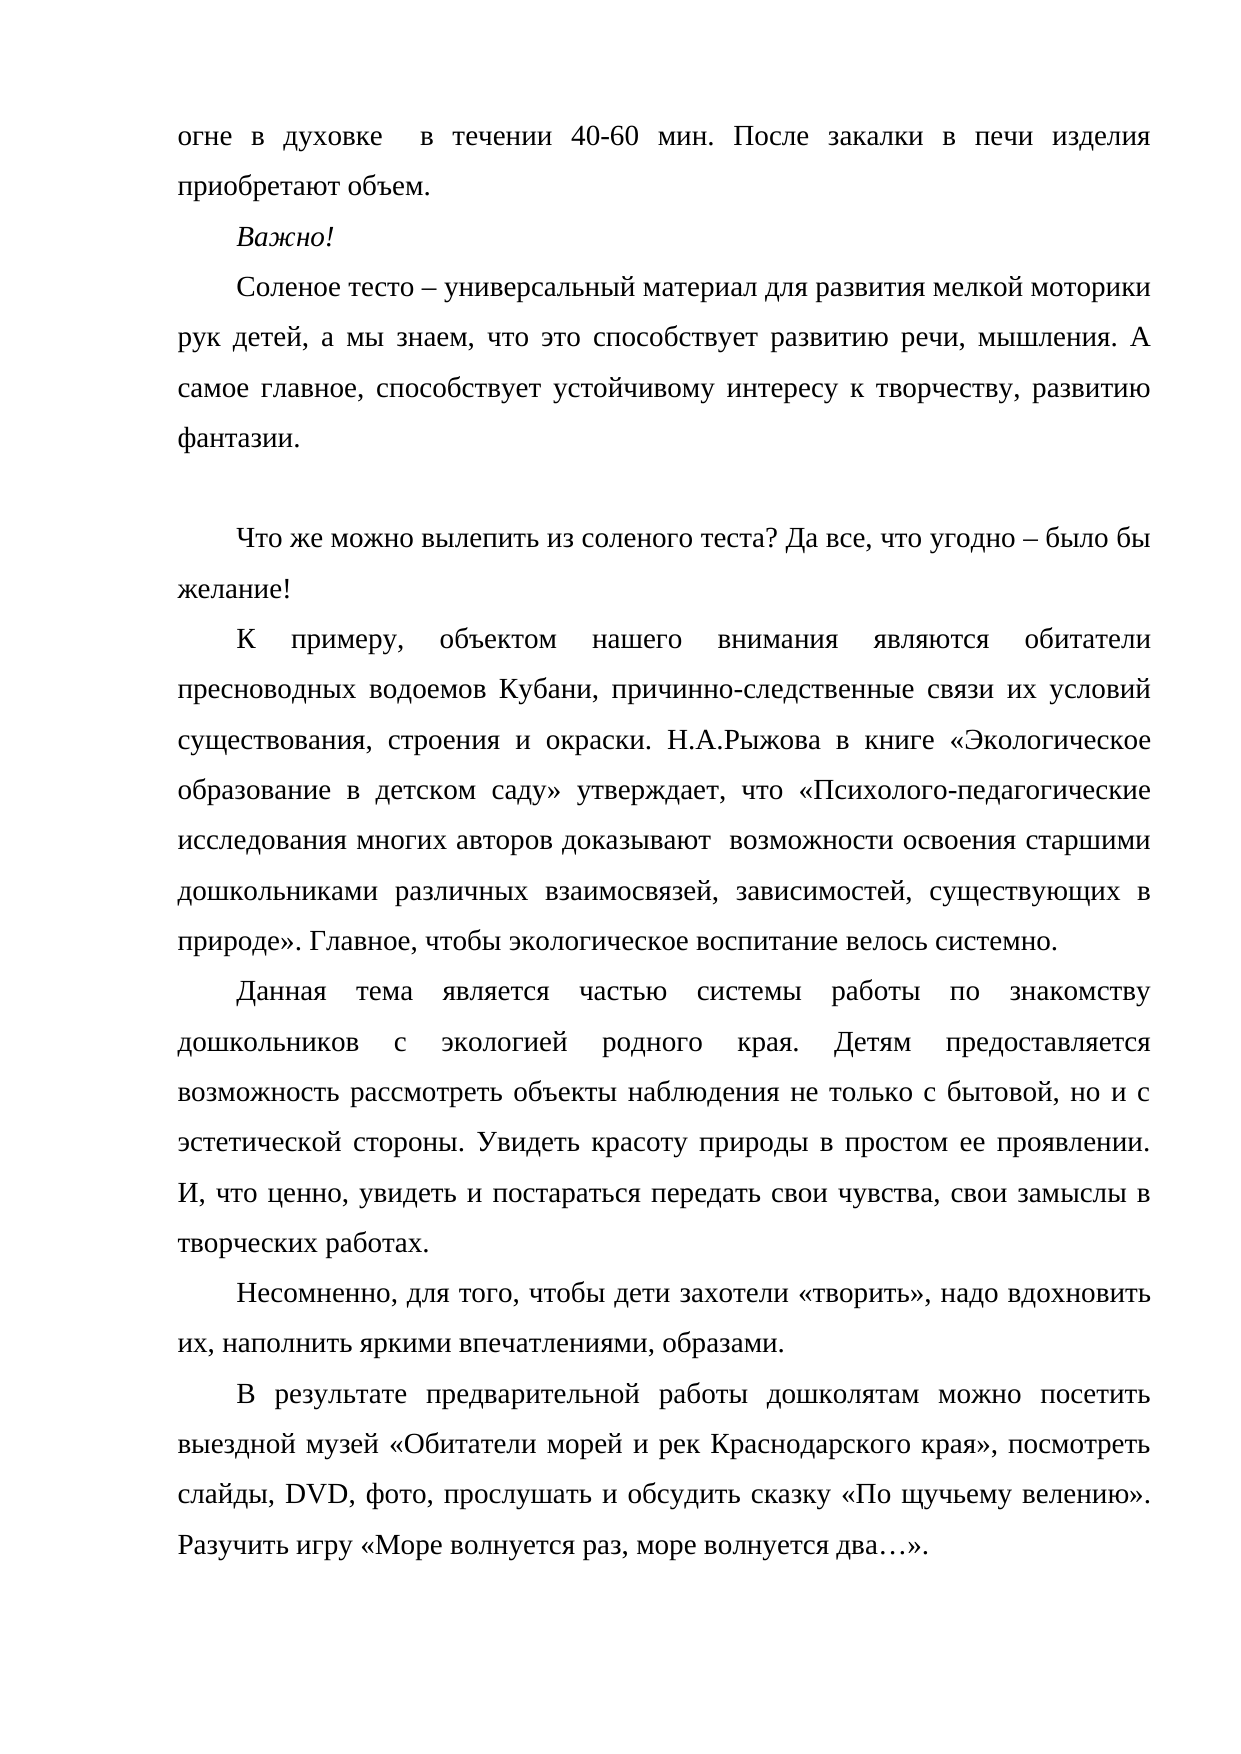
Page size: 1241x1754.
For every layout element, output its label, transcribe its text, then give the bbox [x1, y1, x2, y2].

text Что же можно вылепить из соленого теста? Да все, что угодно – было бы желание! [177, 521, 1152, 604]
text Несомненно, для того, чтобы дети захотели «творить», надо вдохновить их, наполнить яркими впечатлениями, образами. [177, 1275, 1152, 1359]
text К примеру, объектом нашего внимания являются обитатели пресноводных водоемов Кубани, причинно-следственные связи их условий существования, строения и окраски. Н.А.Рыжова в книге «Экологическое образование в детском саду» утверждает, что «Психолого-педагогические исследования многих авторов доказывают возможности освоения старшими дошкольниками различных взаимосвязей, зависимостей, существующих в природе». Главное, чтобы экологическое воспитание велось системно. [177, 621, 1152, 957]
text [177, 118, 1152, 202]
text Данная тема является частью системы работы по знакомству дошкольников с экологией родного края. Детям предоставляется возможность рассмотреть объекты наблюдения не только с бытовой, но и с эстетической стороны. Увидеть красоту природы в простом ее проявлении. И, что ценно, увидеть и постараться передать свои чувства, свои замыслы в творческих работах. [177, 973, 1152, 1258]
text В результате предварительной работы дошколятам можно посетить выездной музей «Обитатели морей и рек Краснодарского края», посмотреть слайды, DVD, фото, прослушать и обсудить сказку «По щучьему велению». Разучить игру «Море волнуется раз, море волнуется два…». [177, 1376, 1152, 1560]
text Соленое тесто – универсальный материал для развития мелкой моторики рук детей, а мы знаем, что это способствует развитию речи, мышления. А самое главное, способствует устойчивому интересу к творчеству, развитию фантазии. [177, 269, 1152, 453]
text Важно! [177, 219, 1152, 252]
